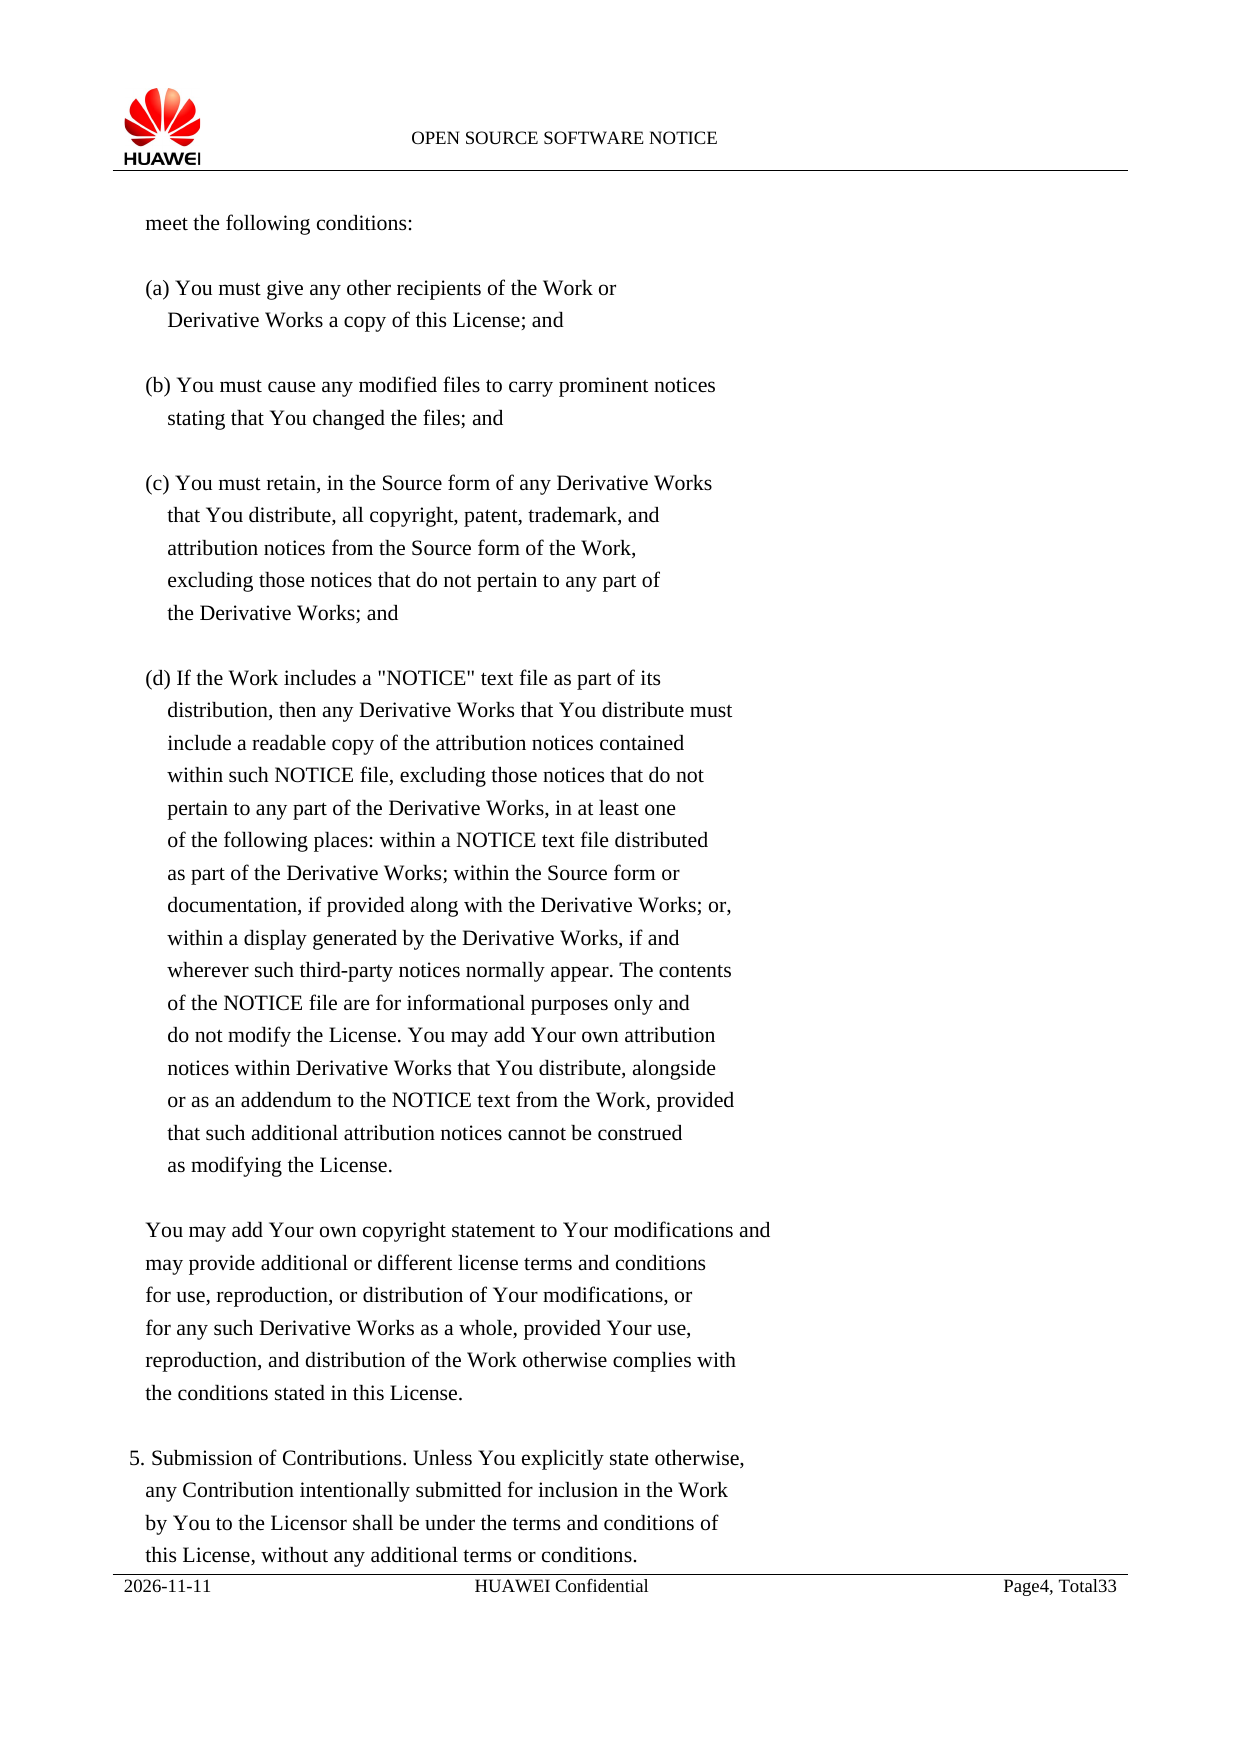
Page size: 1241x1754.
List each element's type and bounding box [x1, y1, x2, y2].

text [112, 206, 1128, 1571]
picture [124, 88, 201, 165]
